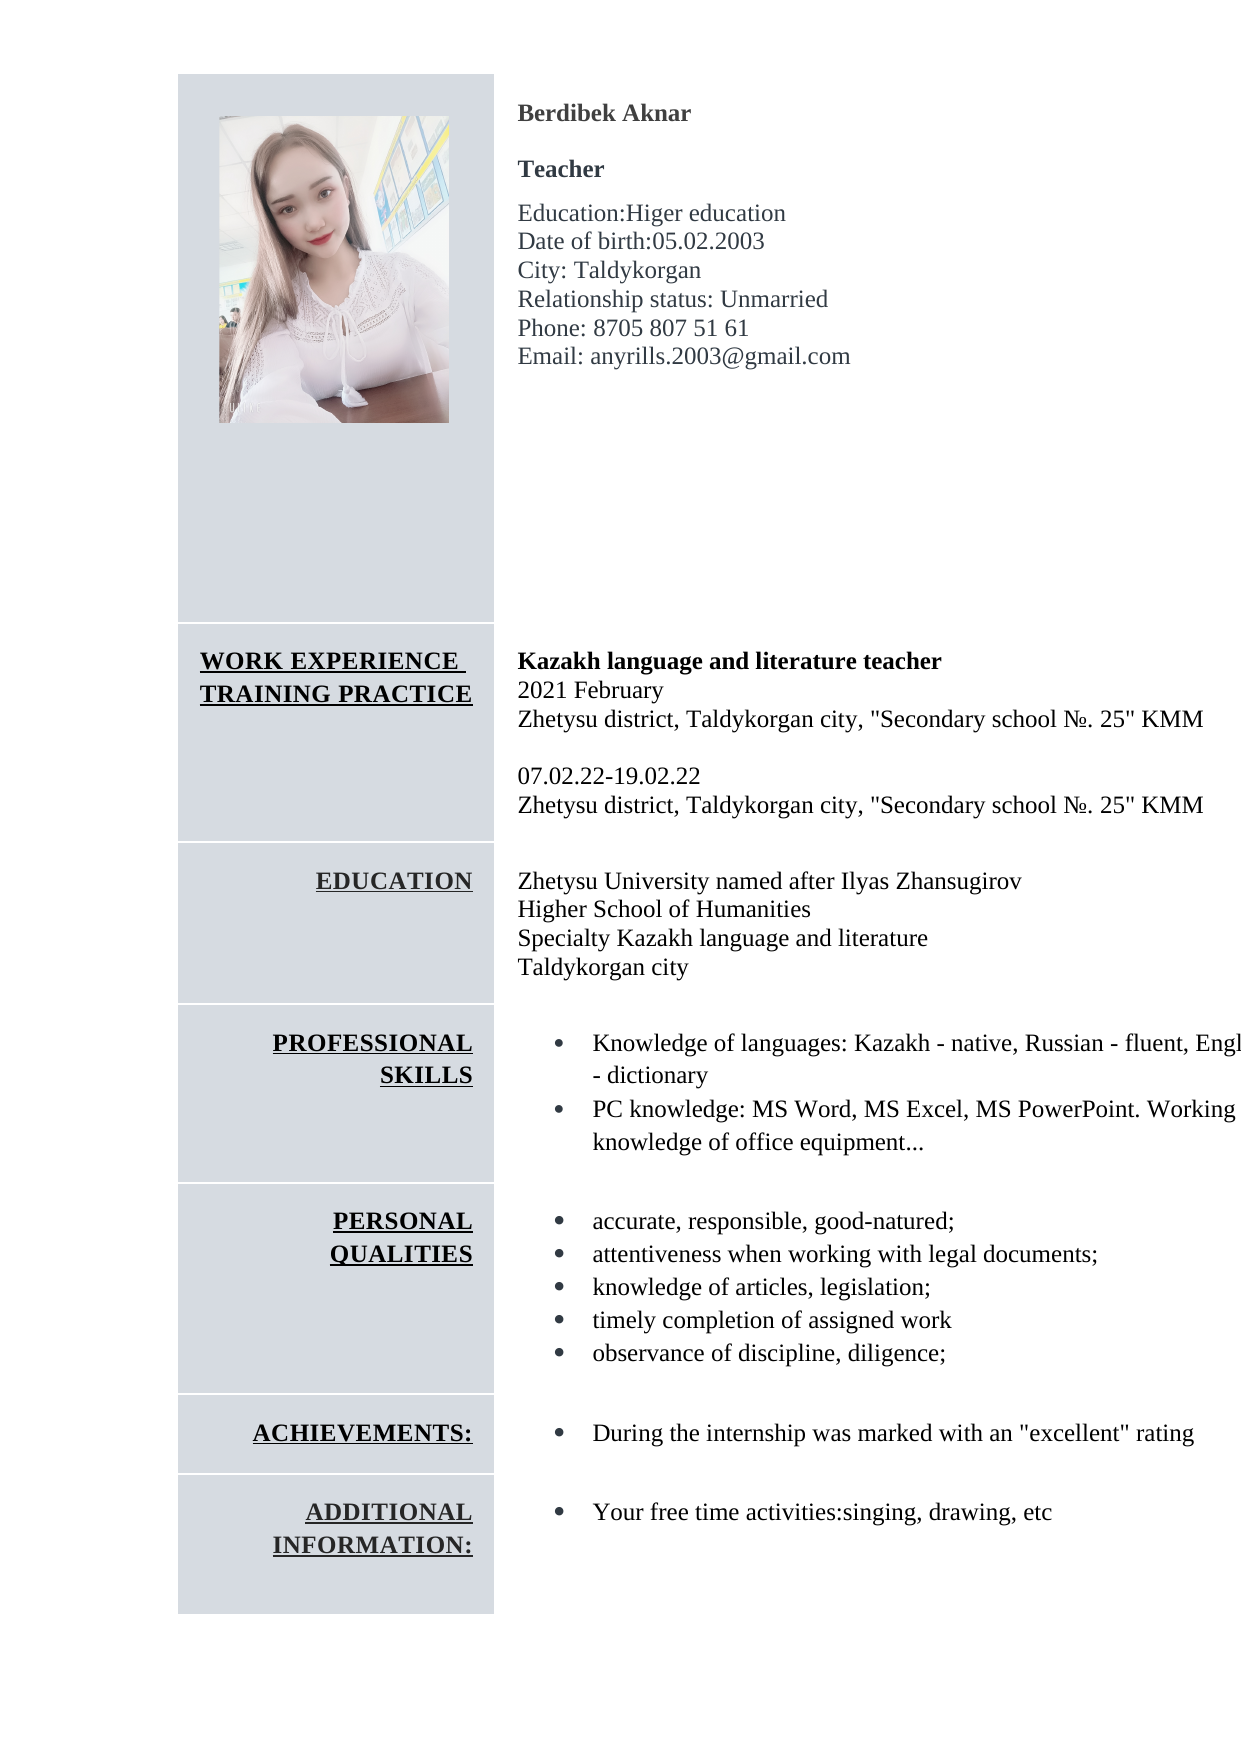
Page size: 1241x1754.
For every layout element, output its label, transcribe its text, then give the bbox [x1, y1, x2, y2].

table_cell PERSONAL QUALITIES [178, 1184, 494, 1393]
table_cell ADDITIONAL INFORMATION: [178, 1475, 494, 1614]
table_cell ACHIEVEMENTS: [178, 1395, 494, 1473]
table_header [178, 74, 494, 622]
table_cell EDUCATION [178, 843, 494, 1003]
table_cell WORK EXPERIENCE TRAINING PRACTICE [178, 624, 494, 841]
table_cell PROFESSIONAL SKILLS [178, 1005, 494, 1182]
table_header Berdibek Aknar Teacher Education:Higer education Date of birth:05.02.2003 City: Taldykorgan Relationship status: Unmarried Phone: 8705 807 51 61 Email: anyrills.2003@gmail.com [496, 76, 1239, 622]
table_cell Zhetysu University named after Ilyas Zhansugirov Higher School of Humanities Specialty Kazakh language and literature Taldykorgan city [496, 843, 1239, 1003]
table_cell Your free time activities:singing, drawing, etc [496, 1475, 1239, 1614]
table_cell Kazakh language and literature teacher 2021 February Zhetysu district, Taldykorgan city, "Secondary school №. 25" KMM 07.02.22-19.02.22 Zhetysu district, Taldykorgan city, "Secondary school №. 25" KMM [496, 624, 1239, 841]
table_cell During the internship was marked with an "excellent" rating [496, 1395, 1239, 1473]
table_cell Knowledge of languages: Kazakh - native, Russian - fluent, English - dictionary PC knowledge: MS Word, MS Excel, MS PowerPoint. Working knowledge of office equipment... [496, 1005, 1239, 1182]
table_cell accurate, responsible, good-natured; attentiveness when working with legal documents; knowledge of articles, legislation; timely completion of assigned work observance of discipline, diligence; [496, 1184, 1239, 1393]
